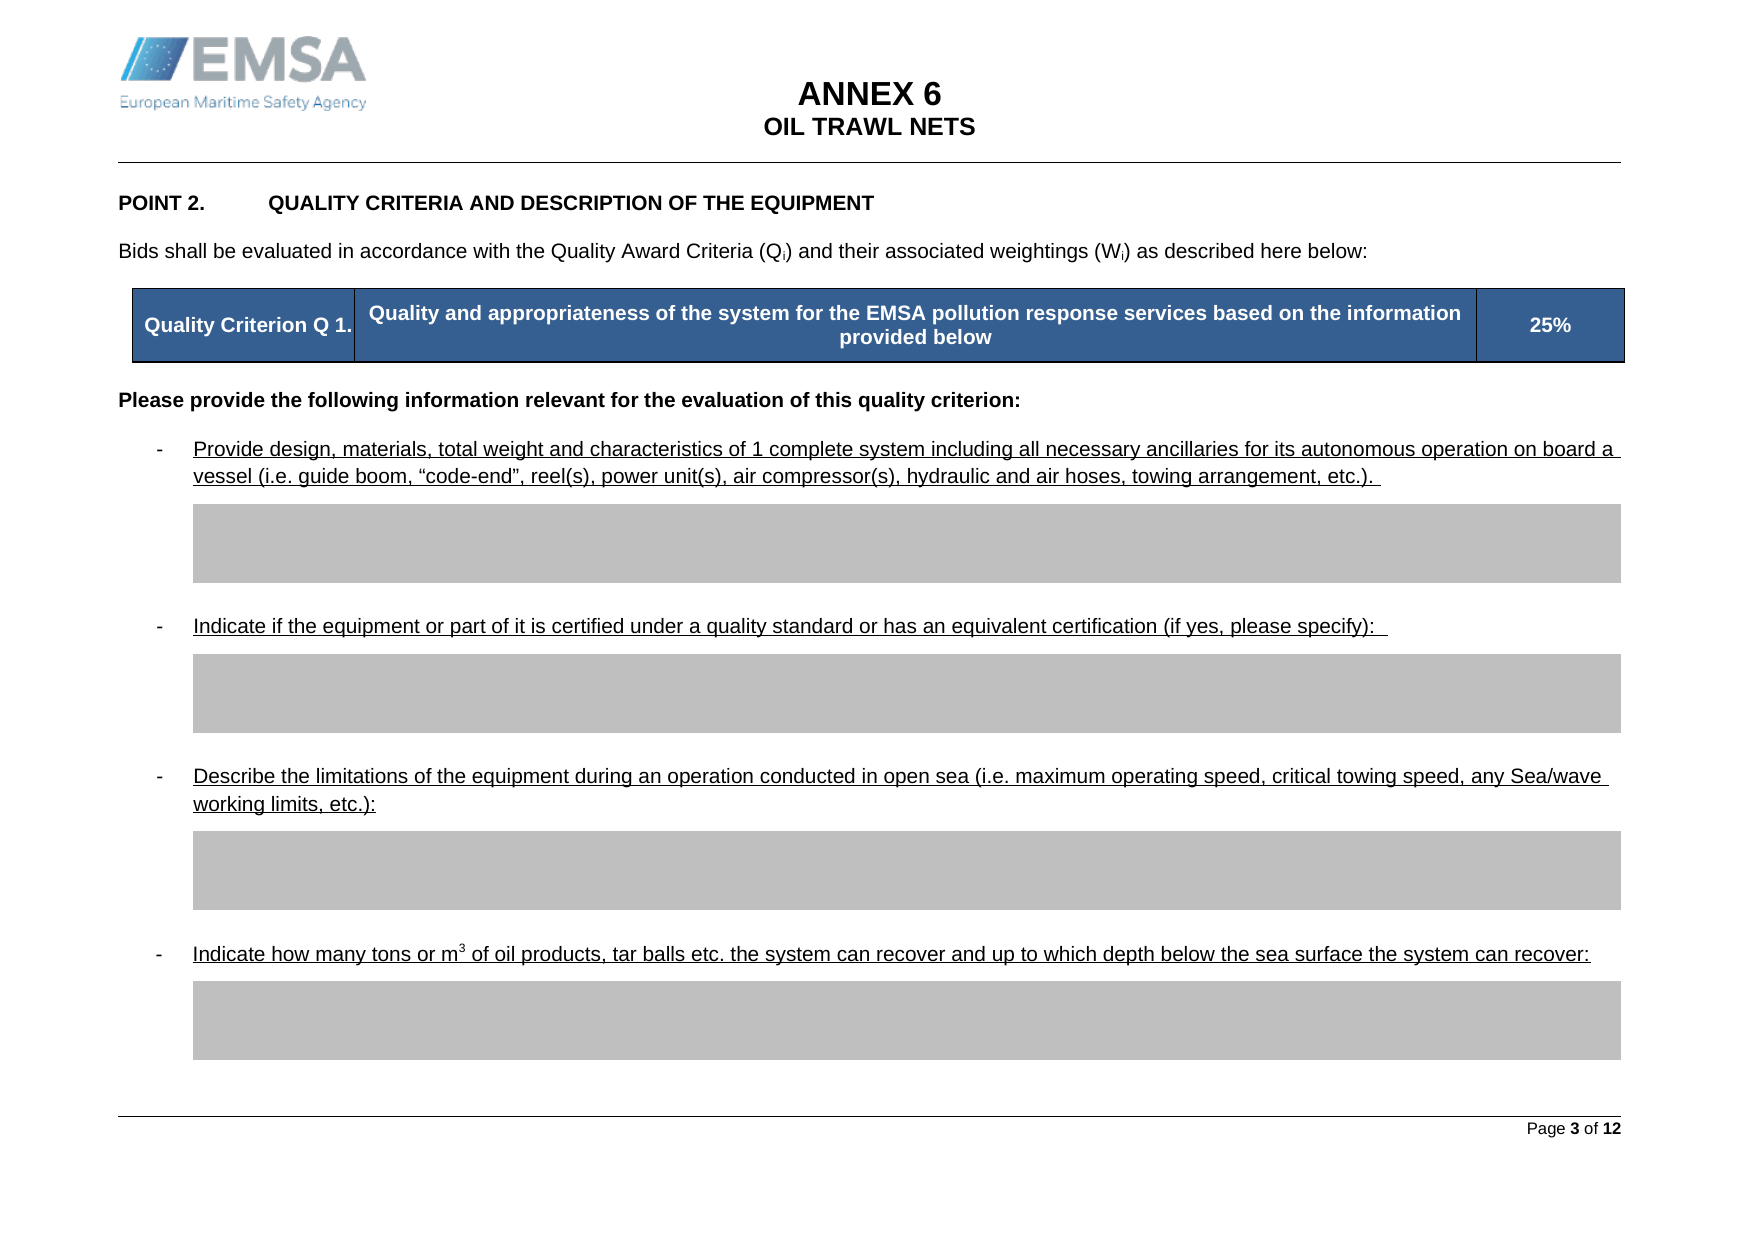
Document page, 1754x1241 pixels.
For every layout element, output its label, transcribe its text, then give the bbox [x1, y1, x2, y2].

list Indicate if the equipment or part of it is certified under a quality standard or has an equivalent certification (if yes, please specify): [156, 614, 1621, 638]
text Please provide the following information relevant for the evaluation of this quality criterion: [118, 387, 1621, 411]
list Provide design, materials, total weight and characteristics of 1 complete system including all necessary ancillaries for its autonomous operation on board a vessel (i.e. guide boom, “code-end”, reel(s), power unit(s), air compressor(s), hydraulic and air hoses, towing arrangement, etc.). [156, 436, 1621, 488]
list QUALITY CRITERIA AND DESCRIPTION OF THE EQUIPMENT [118, 191, 1621, 215]
table_header Quality and appropriateness of the system for the EMSA pollution response services based on the information provided below [355, 289, 1476, 361]
table_header [133, 289, 354, 361]
list Describe the limitations of the equipment during an operation conducted in open sea (i.e. maximum operating speed, critical towing speed, any Sea/wave working limits, etc.): [156, 764, 1621, 815]
text Bids shall be evaluated in accordance with the Quality Award Criteria (Qi) and their associated weightings (Wi) as described here below: [118, 239, 1621, 263]
table_header 25% [1477, 289, 1624, 361]
list Indicate how many tons or m3 of oil products, tar balls etc. the system can recover and up to which depth below the sea surface the system can recover: [155, 941, 1621, 965]
picture [120, 36, 367, 111]
